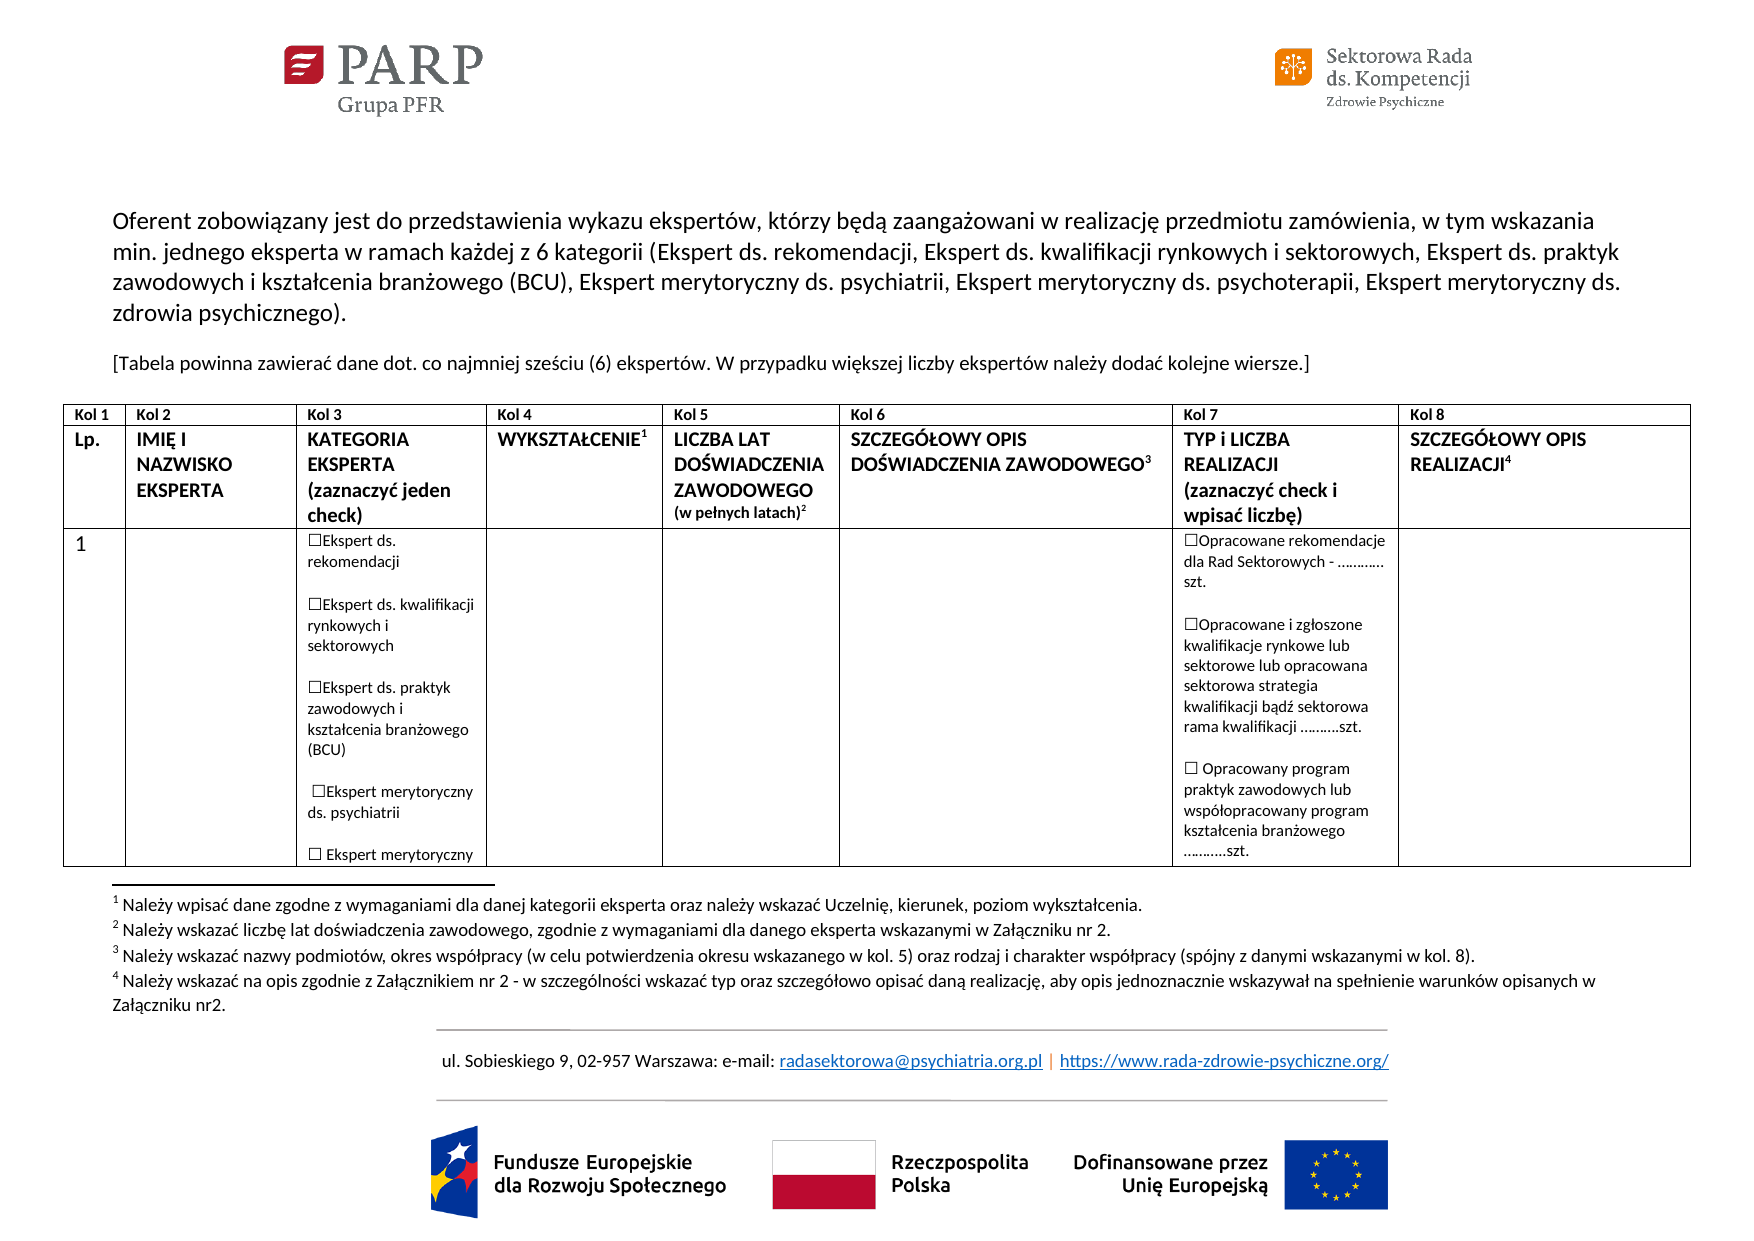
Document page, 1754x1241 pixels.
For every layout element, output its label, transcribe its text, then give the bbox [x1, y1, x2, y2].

table_header Kol 4 [487, 405, 662, 425]
table_cell Opracowane rekomendacje dla Rad Sektorowych - ………… szt. Opracowane i zgłoszone kwalifikacje rynkowe lub sektorowe lub opracowana sektorowa strategia kwalifikacji bądź sektorowa rama kwalifikacji ……….szt. Opracowany program praktyk zawodowych lub współopracowany program kształcenia branżowego ………..szt. Analiza, raport, badanie, artykuł, publikacja, program szkolenia - ……….. szt. [1173, 529, 1398, 866]
table_header Kol 3 [297, 405, 486, 425]
table_header Kol 1 [64, 405, 125, 425]
text Oferent zobowiązany jest do przedstawienia wykazu ekspertów, którzy będą zaangażowani w realizację przedmiotu zamówienia, w tym wskazania min. jednego eksperta w ramach każdej z 6 kategorii (Ekspert ds. rekomendacji, Ekspert ds. kwalifikacji rynkowych i sektorowych, Ekspert ds. praktyk zawodowych i kształcenia branżowego (BCU), Ekspert merytoryczny ds. psychiatrii, Ekspert merytoryczny ds. psychoterapii, Ekspert merytoryczny ds. zdrowia psychicznego). [112, 205, 1642, 327]
table_cell KATEGORIA EKSPERTA (zaznaczyć jeden check) [297, 426, 486, 528]
table_cell [126, 529, 296, 866]
table_cell WYKSZTAŁCENIE [487, 426, 662, 528]
table_cell [1399, 529, 1690, 866]
table_cell SZCZEGÓŁOWY OPIS DOŚWIADCZENIA ZAWODOWEGO [840, 426, 1172, 528]
table_header Kol 8 [1399, 405, 1690, 425]
picture [282, 43, 485, 119]
table_header Kol 2 [126, 405, 296, 425]
table_cell Lp. [64, 426, 125, 528]
table_header Kol 5 [663, 405, 839, 425]
table_header Kol 7 [1173, 405, 1398, 425]
table_cell Ekspert ds. rekomendacji Ekspert ds. kwalifikacji rynkowych i sektorowych Ekspert ds. praktyk zawodowych i kształcenia branżowego (BCU) Ekspert merytoryczny ds. psychiatrii Ekspert merytoryczny ds. psychoterapii Ekspert merytoryczny ds. zdrowia psychicznego [297, 529, 486, 866]
table_cell [487, 529, 662, 866]
picture [1264, 35, 1489, 119]
picture [399, 1111, 1420, 1233]
table_cell [840, 529, 1172, 866]
table_cell SZCZEGÓŁOWY OPIS REALIZACJI [1399, 426, 1690, 528]
table_cell 1 [64, 529, 125, 866]
table_header Kol 6 [840, 405, 1172, 425]
table_cell [663, 529, 839, 866]
text [Tabela powinna zawierać dane dot. co najmniej sześciu (6) ekspertów. W przypadku większej liczby ekspertów należy dodać kolejne wiersze.] [112, 350, 1642, 376]
table_cell IMIĘ I NAZWISKO EKSPERTA [126, 426, 296, 528]
table_cell TYP i LICZBA REALIZACJI (zaznaczyć check i wpisać liczbę) [1173, 426, 1398, 528]
table_cell LICZBA LAT DOŚWIADCZENIA ZAWODOWEGO (w pełnych latach) [663, 426, 839, 528]
